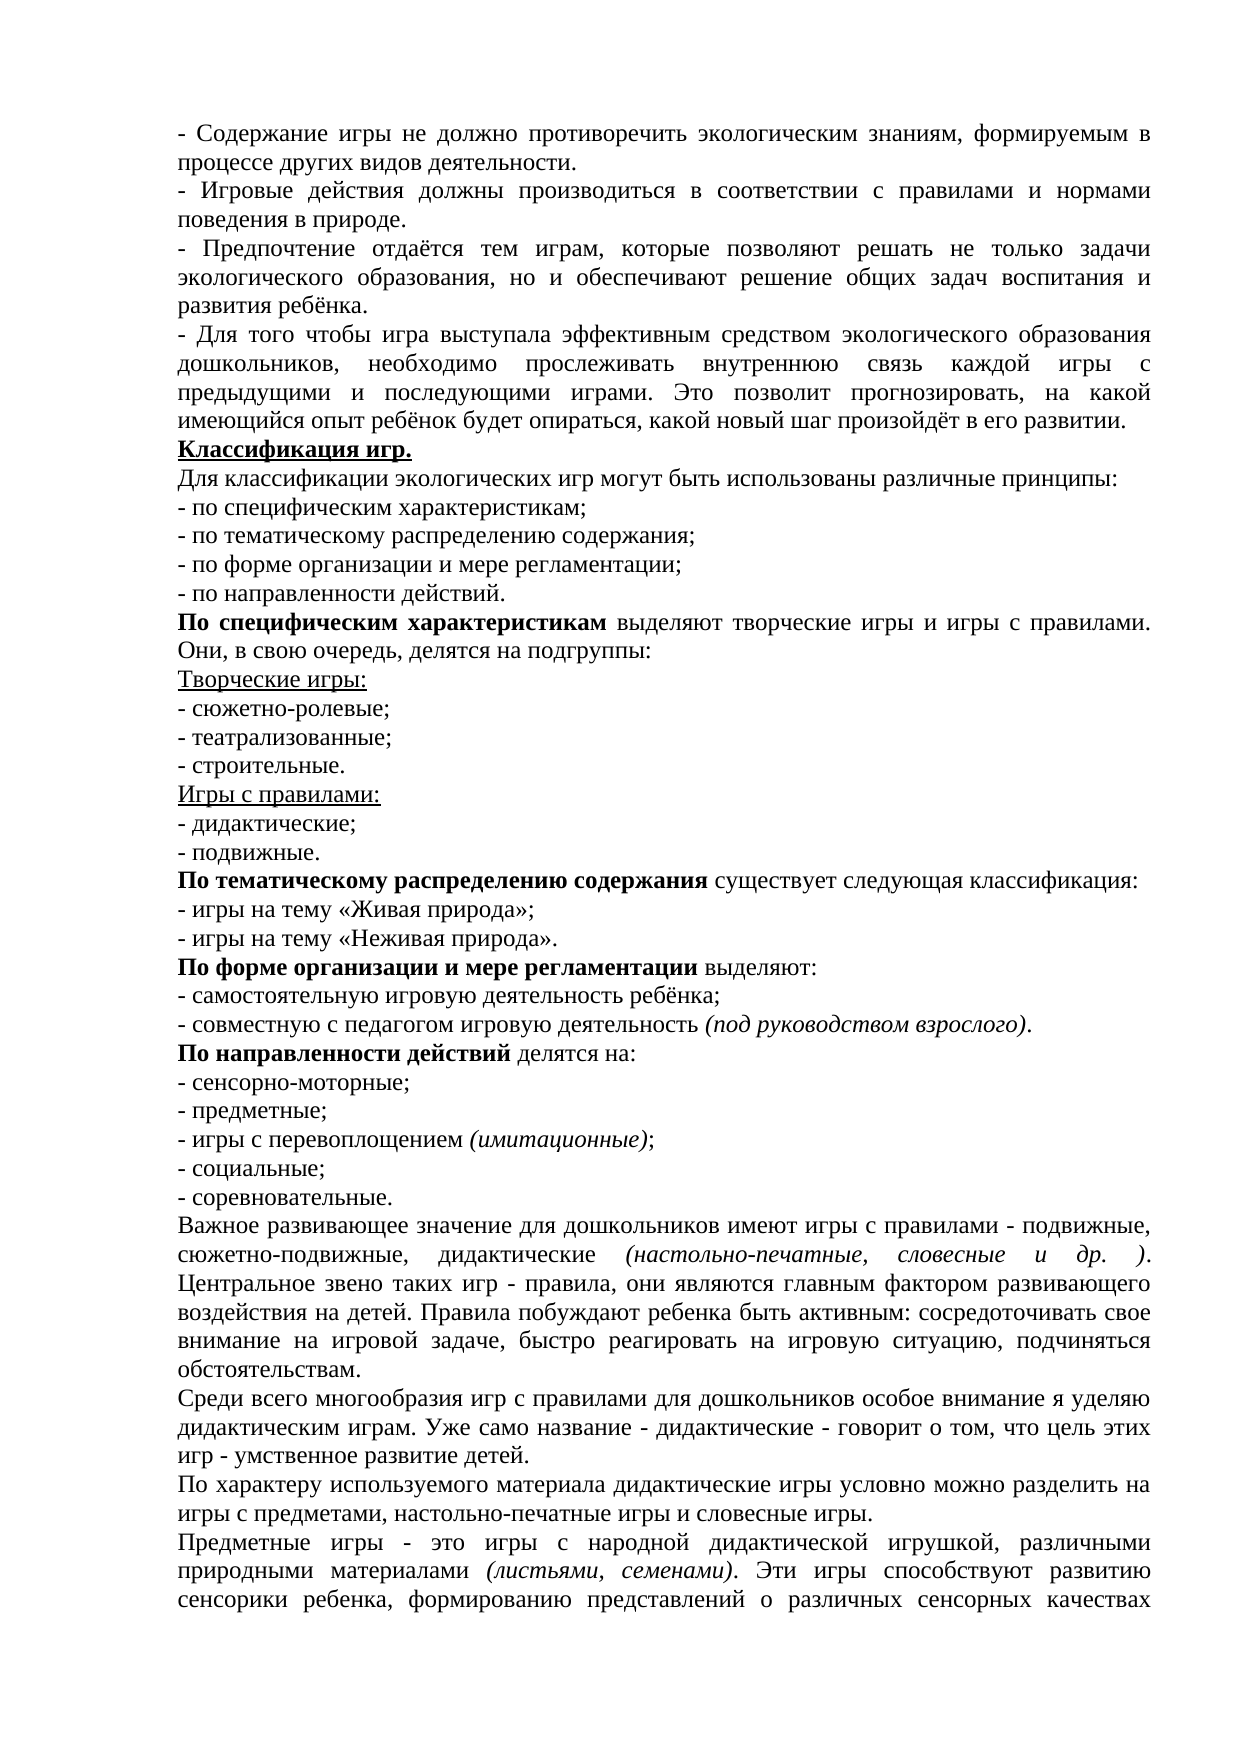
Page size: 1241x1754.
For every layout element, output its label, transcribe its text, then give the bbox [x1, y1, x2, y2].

text По форме организации и мере регламентации выделяют: [177, 952, 1152, 981]
text Игры с правилами: [177, 779, 1152, 808]
text - совместную с педагогом игровую деятельность (под руководством взрослого). [177, 1009, 1152, 1038]
text - по направленности действий. [177, 578, 1152, 607]
text - предметные; [177, 1096, 1152, 1124]
text - сюжетно-ролевые; [177, 693, 1152, 722]
text - по тематическому распределению содержания; [177, 521, 1152, 549]
text Важное развивающее значение для дошкольников имеют игры с правилами - подвижные, сюжетно-подвижные, дидактические (настольно-печатные, словесные и др. ). Центральное звено таких игр - правила, они являются главным фактором развивающего воздействия на детей. Правила побуждают ребенка быть активным: сосредоточивать свое внимание на игровой задаче, быстро реагировать на игровую ситуацию, подчиняться обстоятельствам. [177, 1211, 1152, 1383]
text - подвижные. [177, 837, 1152, 866]
text - строительные. [177, 751, 1152, 779]
text - Для того чтобы игра выступала эффективным средством экологического образования дошкольников, необходимо прослеживать внутреннюю связь каждой игры с предыдущими и последующими играми. Это позволит прогнозировать, на какой имеющийся опыт ребёнок будет опираться, какой новый шаг произойдёт в его развитии. [177, 319, 1152, 434]
text - дидактические; [177, 808, 1152, 837]
text - самостоятельную игровую деятельность ребёнка; [177, 981, 1152, 1009]
text - Содержание игры не должно противоречить экологическим знаниям, формируемым в процессе других видов деятельности. [177, 118, 1152, 176]
text - игры на тему «Неживая природа». [177, 923, 1152, 952]
text - игры с перевоплощением (имитационные); [177, 1124, 1152, 1153]
text - Предпочтение отдаётся тем играм, которые позволяют решать не только задачи экологического образования, но и обеспечивают решение общих задач воспитания и развития ребёнка. [177, 233, 1152, 319]
text Творческие игры: [177, 664, 1152, 693]
text Среди всего многообразия игр с правилами для дошкольников особое внимание я уделяю дидактическим играм. Уже само название - дидактические - говорит о том, что цель этих игр - умственное развитие детей. [177, 1383, 1152, 1469]
text Классификация игр. [177, 434, 1152, 463]
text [177, 1527, 1152, 1613]
text - по специфическим характеристикам; [177, 492, 1152, 521]
text По специфическим характеристикам выделяют творческие игры и игры с правилами. Они, в свою очередь, делятся на подгруппы: [177, 607, 1152, 664]
text - сенсорно-моторные; [177, 1067, 1152, 1096]
text По характеру используемого материала дидактические игры условно можно разделить на игры с предметами, настольно-печатные игры и словесные игры. [177, 1469, 1152, 1527]
text По направленности действий делятся на: [177, 1038, 1152, 1067]
text - Игровые действия должны производиться в соответствии с правилами и нормами поведения в природе. [177, 176, 1152, 233]
text - социальные; [177, 1153, 1152, 1182]
text По тематическому распределению содержания существует следующая классификация: [177, 866, 1152, 894]
text - по форме организации и мере регламентации; [177, 549, 1152, 578]
text - соревновательные. [177, 1182, 1152, 1211]
text Для классификации экологических игр могут быть использованы различные принципы: [177, 463, 1152, 492]
text - театрализованные; [177, 722, 1152, 751]
text - игры на тему «Живая природа»; [177, 894, 1152, 923]
